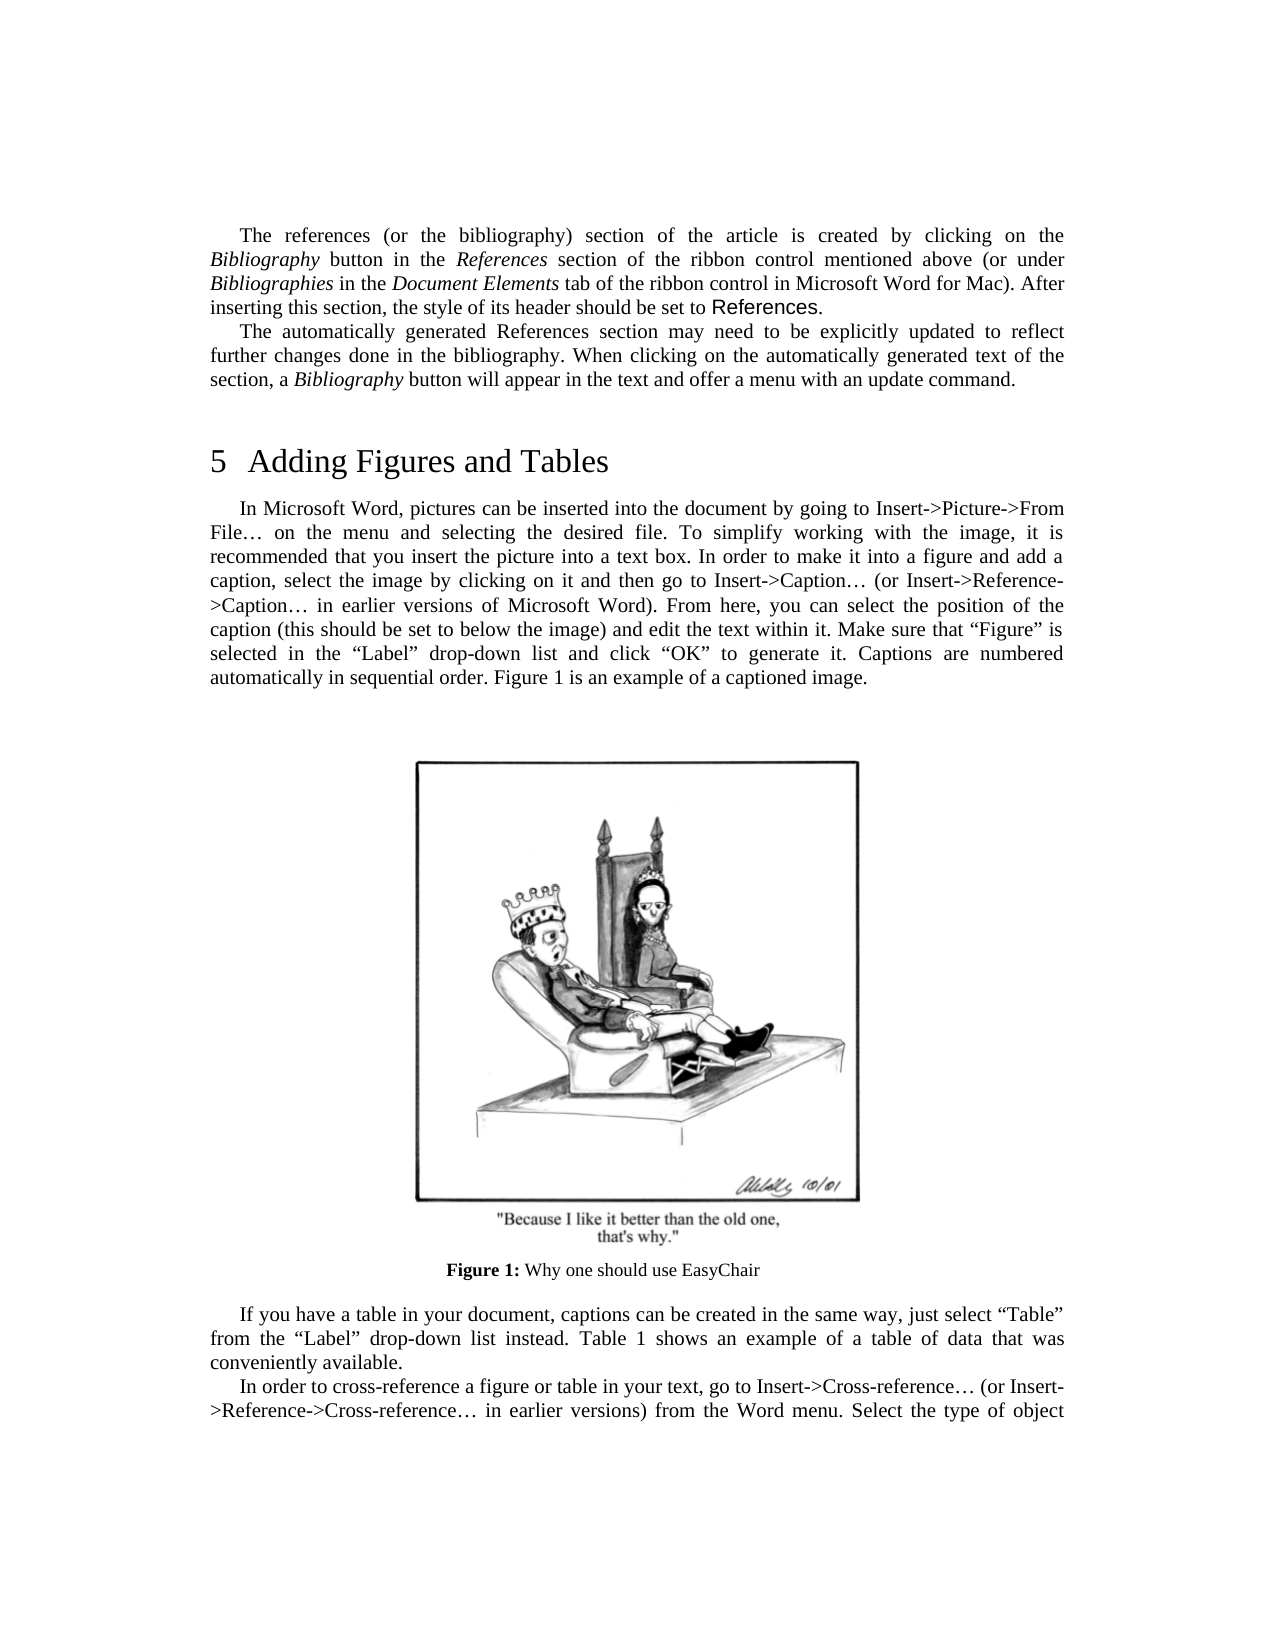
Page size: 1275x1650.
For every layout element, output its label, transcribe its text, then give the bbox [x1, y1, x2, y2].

picture [414, 760, 861, 1250]
text Adding Figures and Tables [210, 441, 1065, 479]
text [210, 1374, 1065, 1422]
text The automatically generated References section may need to be explicitly updated to reflect further changes done in the bibliography. When clicking on the automatically generated text of the section, a Bibliography button will appear in the text and offer a menu with an update command. [210, 319, 1065, 391]
text The references (or the bibliography) section of the article is created by clicking on the Bibliography button in the References section of the ribbon control mentioned above (or under Bibliographies in the Document Elements tab of the ribbon control in Microsoft Word for Mac). After inserting this section, the style of its header should be set to References. [210, 223, 1065, 319]
text In Microsoft Word, pictures can be inserted into the document by going to Insert->Picture->From File… on the menu and selecting the desired file. To simplify working with the image, it is recommended that you insert the picture into a text box. In order to make it into a figure and add a caption, select the image by clicking on it and then go to Insert->Caption… (or Insert->Reference->Caption… in earlier versions of Microsoft Word). From here, you can select the position of the caption (this should be set to below the image) and edit the text within it. Make sure that “Figure” is selected in the “Label” drop-down list and click “OK” to generate it. Captions are numbered automatically in sequential order. Figure 1 is an example of a captioned image. [210, 496, 1065, 689]
